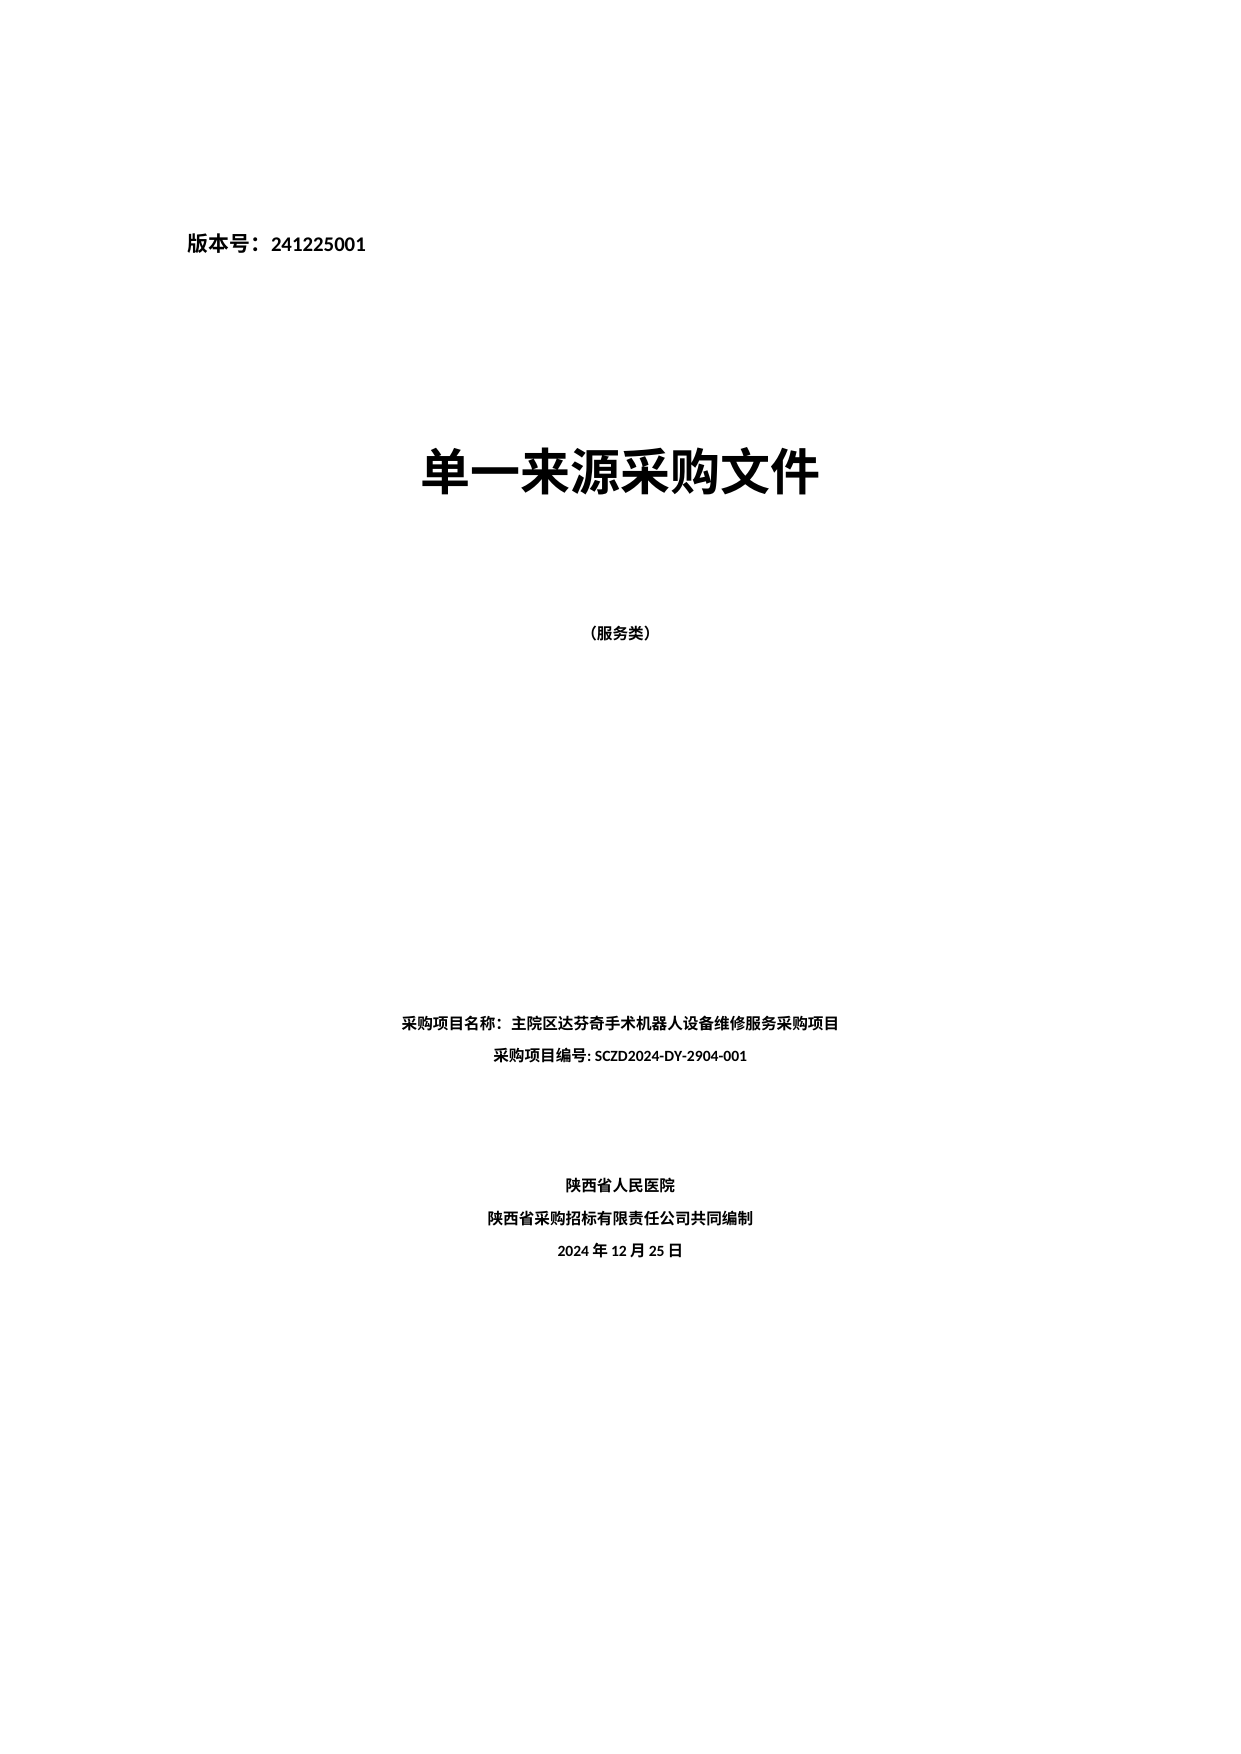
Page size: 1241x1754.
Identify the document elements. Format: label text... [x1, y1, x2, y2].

text 版本号：241225001 [187, 227, 1053, 422]
text 陕西省人民医院 [187, 1169, 1053, 1202]
text 采购项目名称：主院区达芬奇手术机器人设备维修服务采购项目 [187, 1007, 1053, 1039]
text 单一来源采购文件 [187, 422, 1053, 617]
text （服务类） [187, 617, 1053, 1007]
text 采购项目编号: SCZD2024-DY-2904-001 [187, 1039, 1053, 1169]
text 2024年12月25日 [187, 1234, 1053, 1267]
text 陕西省采购招标有限责任公司共同编制 [187, 1202, 1053, 1234]
